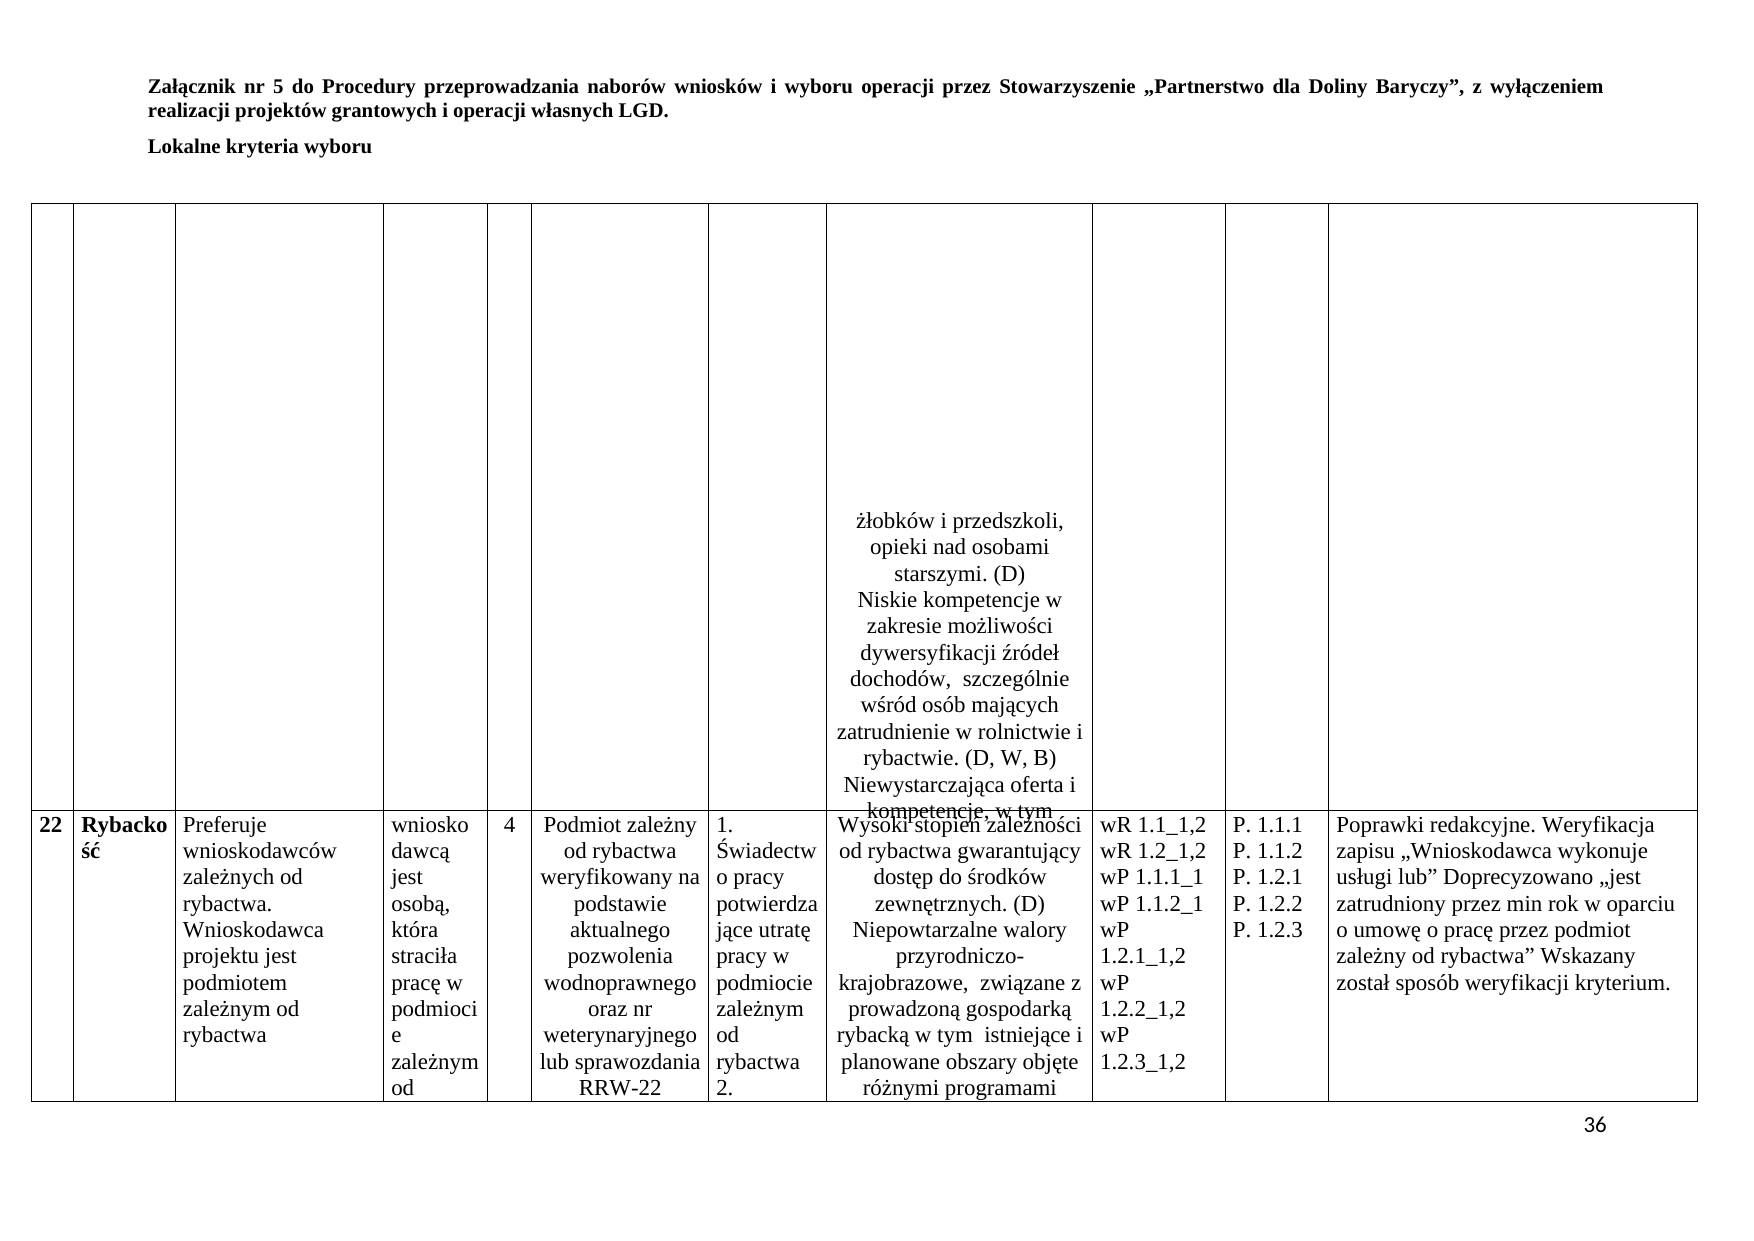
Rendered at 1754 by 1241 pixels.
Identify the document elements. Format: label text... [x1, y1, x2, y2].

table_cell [532, 811, 708, 1101]
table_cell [384, 811, 487, 1101]
table_cell 4 [488, 811, 531, 1101]
table_cell Rybackość [74, 811, 175, 1101]
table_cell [176, 811, 383, 1101]
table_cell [1226, 811, 1328, 1101]
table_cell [827, 811, 1092, 1101]
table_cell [709, 811, 826, 1101]
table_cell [384, 204, 487, 810]
table_cell 22 [32, 811, 73, 1101]
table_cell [1329, 811, 1697, 1101]
table_cell [1329, 204, 1697, 810]
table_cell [1093, 811, 1225, 1101]
table_cell 0 [488, 204, 531, 810]
